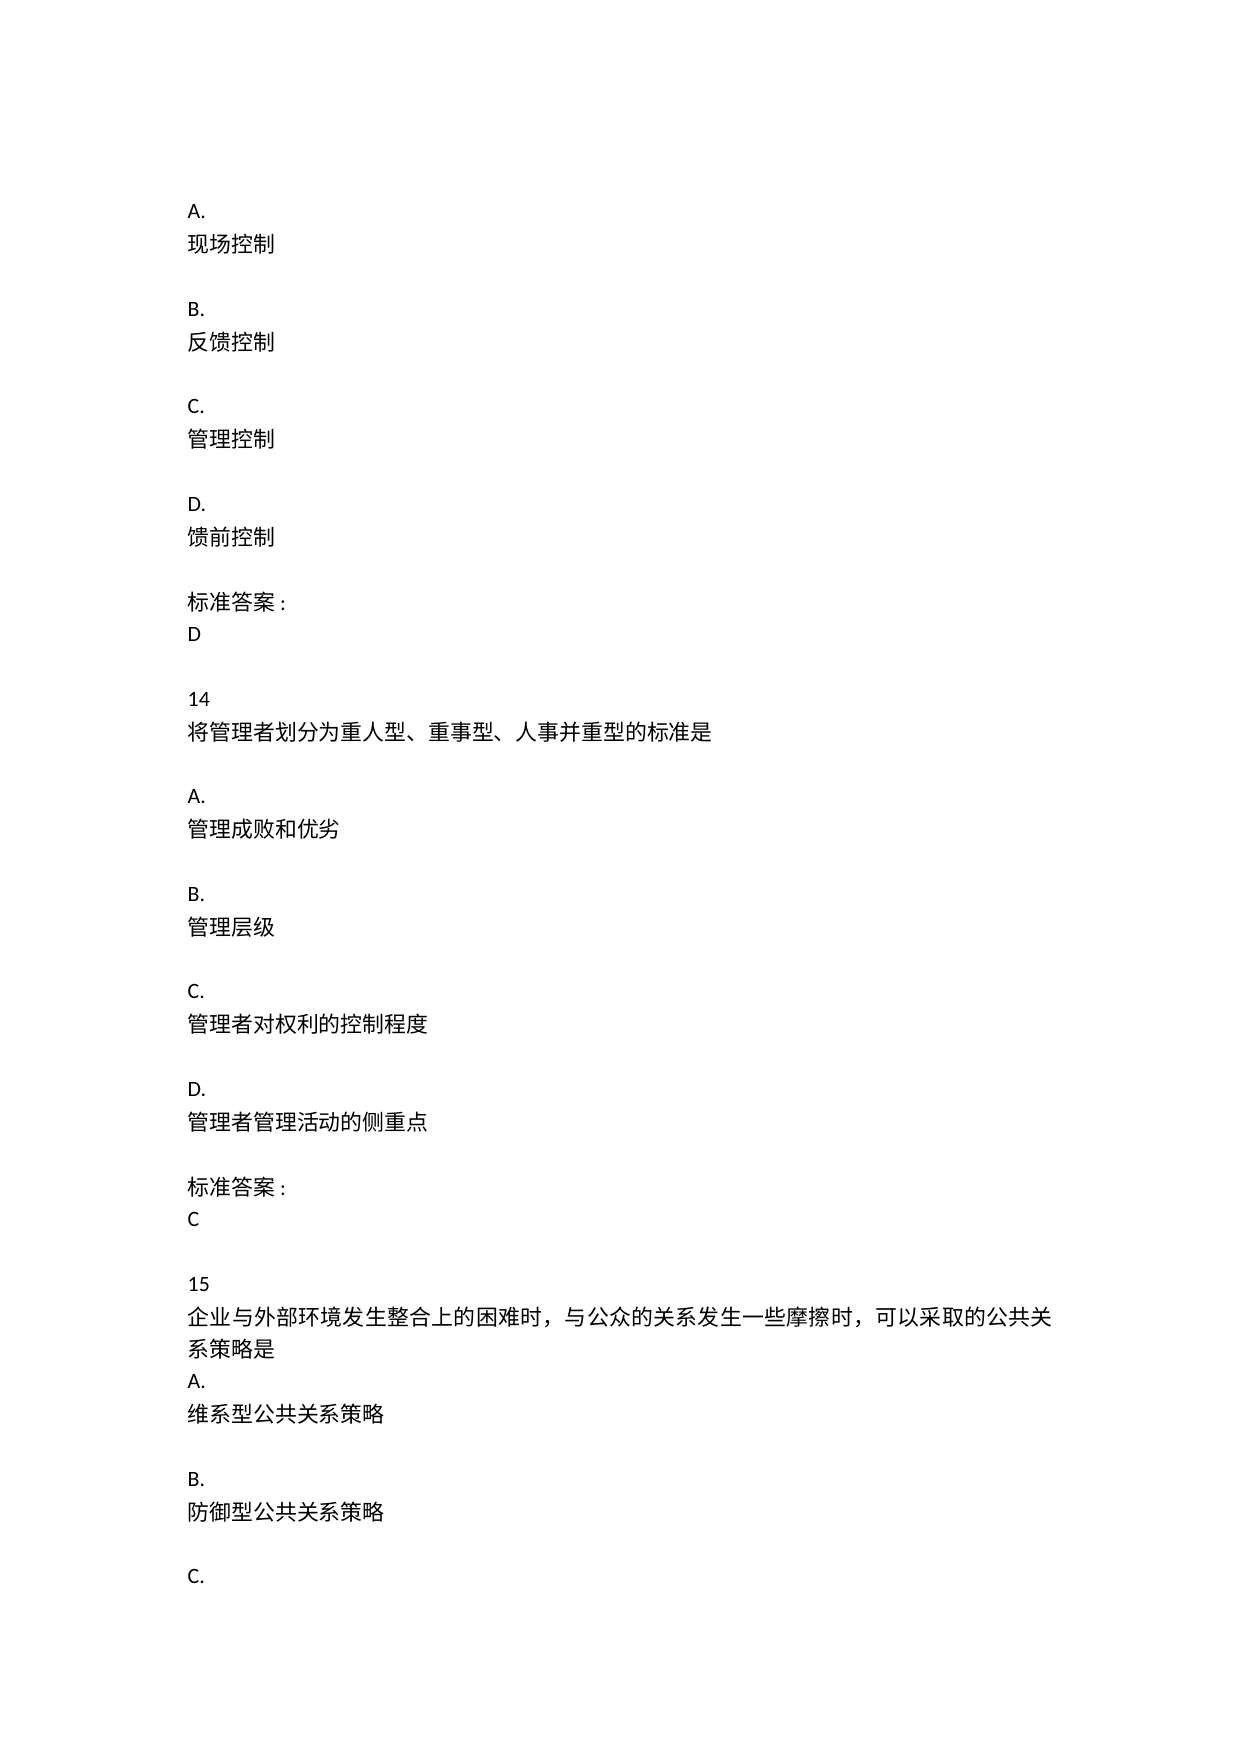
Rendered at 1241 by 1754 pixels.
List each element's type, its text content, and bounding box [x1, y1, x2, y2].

text 管理成败和优劣 [187, 812, 1053, 844]
text 管理控制 [187, 422, 1053, 454]
text 现场控制 [187, 227, 1053, 259]
text A. [187, 779, 1053, 812]
text 企业与外部环境发生整合上的困难时，与公众的关系发生一些摩擦时，可以采取的公共关系策略是 [187, 1299, 1053, 1364]
text 标准答案 : [187, 584, 1053, 617]
text 管理者对权利的控制程度 [187, 1007, 1053, 1039]
text D [187, 617, 1053, 649]
text C. [187, 974, 1053, 1007]
text 馈前控制 [187, 519, 1053, 552]
text D. [187, 487, 1053, 519]
text 标准答案 : [187, 1169, 1053, 1202]
text 管理者管理活动的侧重点 [187, 1104, 1053, 1137]
text 管理层级 [187, 909, 1053, 942]
text A. [187, 1364, 1053, 1397]
text A. [187, 194, 1053, 227]
text B. [187, 1462, 1053, 1494]
text 将管理者划分为重人型、重事型、人事并重型的标准是 [187, 714, 1053, 747]
text 14 [187, 682, 1053, 714]
text B. [187, 877, 1053, 909]
text C. [187, 1559, 1053, 1592]
text D. [187, 1072, 1053, 1104]
text 反馈控制 [187, 324, 1053, 357]
text 15 [187, 1267, 1053, 1299]
text B. [187, 292, 1053, 324]
text 防御型公共关系策略 [187, 1494, 1053, 1527]
text C. [187, 389, 1053, 422]
text C [187, 1202, 1053, 1234]
text 维系型公共关系策略 [187, 1397, 1053, 1429]
